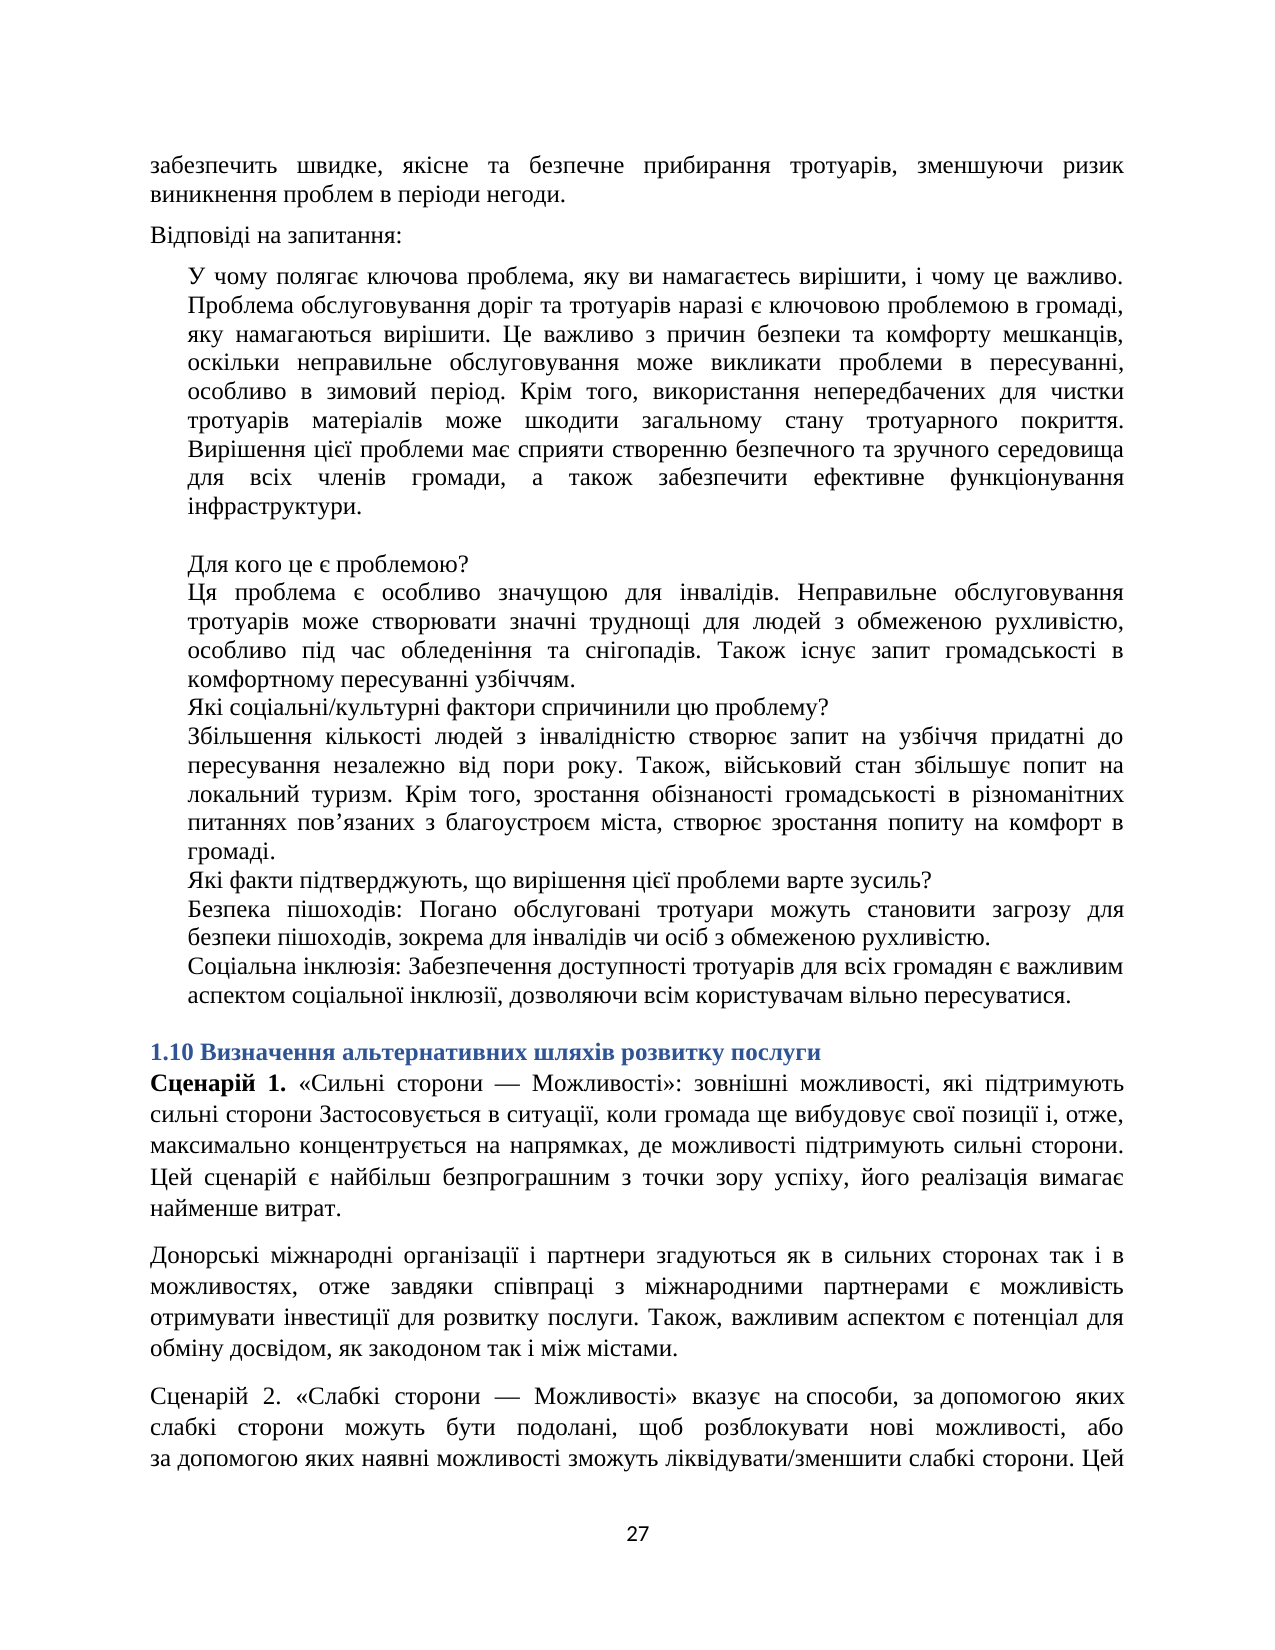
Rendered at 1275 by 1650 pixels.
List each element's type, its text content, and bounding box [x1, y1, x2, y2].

text Для кого це є проблемою? [187, 549, 1125, 577]
text Які факти підтверджують, що вирішення цієї проблеми варте зусиль? [187, 865, 1125, 894]
text У чому полягає ключова проблема, яку ви намагаєтесь вирішити, і чому це важливо. Проблема обслуговування доріг та тротуарів наразі є ключовою проблемою в громаді, яку намагаються вирішити. Це важливо з причин безпеки та комфорту мешканців, оскільки неправильне обслуговування може викликати проблеми в пересуванні, особливо в зимовий період. Крім того, використання непередбачених для чистки тротуарів матеріалів може шкодити загальному стану тротуарного покриття. Вирішення цієї проблеми має сприяти створенню безпечного та зручного середовища для всіх членів громади, а також забезпечити ефективне функціонування інфраструктури. [187, 261, 1125, 520]
text Безпека пішоходів: Погано обслуговані тротуари можуть становити загрозу для безпеки пішоходів, зокрема для інвалідів чи осіб з обмеженою рухливістю. [187, 894, 1125, 951]
text Відповіді на запитання: [150, 220, 1125, 249]
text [150, 150, 1125, 207]
text Донорські міжнародні організації і партнери згадуються як в сильних сторонах так і в можливостях, отже завдяки співпраці з міжнародними партнерами є можливість отримувати інвестиції для розвитку послуги. Також, важливим аспектом є потенціал для обміну досвідом, як закодоном так і між містами. [150, 1240, 1125, 1362]
text Сценарій 1. «Сильні сторони — Можливості»: зовнішні можливості, які підтримують сильні сторони Застосовується в ситуації, коли громада ще вибудовує свої позиції і, отже, максимально концентрується на напрямках, де можливості підтримують сильні сторони. Цей сценарій є найбільш безпрограшним з точки зору успіху, його реалізація вимагає найменше витрат. [150, 1068, 1125, 1221]
text Збільшення кількості людей з інвалідністю створює запит на узбіччя придатні до пересування незалежно від пори року. Також, військовий стан збільшує попит на локальний туризм. Крім того, зростання обізнаності громадськості в різноманітних питаннях пов’язаних з благоустроєм міста, створює зростання попиту на комфорт в громаді. [187, 721, 1125, 865]
subtitle 1.10 Визначення альтернативних шляхів розвитку послуги [150, 1037, 1125, 1066]
text Соціальна інклюзія: Забезпечення доступності тротуарів для всіх громадян є важливим аспектом соціальної інклюзії, дозволяючи всім користувачам вільно пересуватися. [187, 951, 1125, 1009]
text Ця проблема є особливо значущою для інвалідів. Неправильне обслуговування тротуарів може створювати значні труднощі для людей з обмеженою рухливістю, особливо під час обледеніння та снігопадів. Також існує запит громадськості в комфортному пересуванні узбіччям. [187, 577, 1125, 692]
text Які соціальні/культурні фактори спричинили цю проблему? [187, 692, 1125, 721]
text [150, 1381, 1125, 1472]
